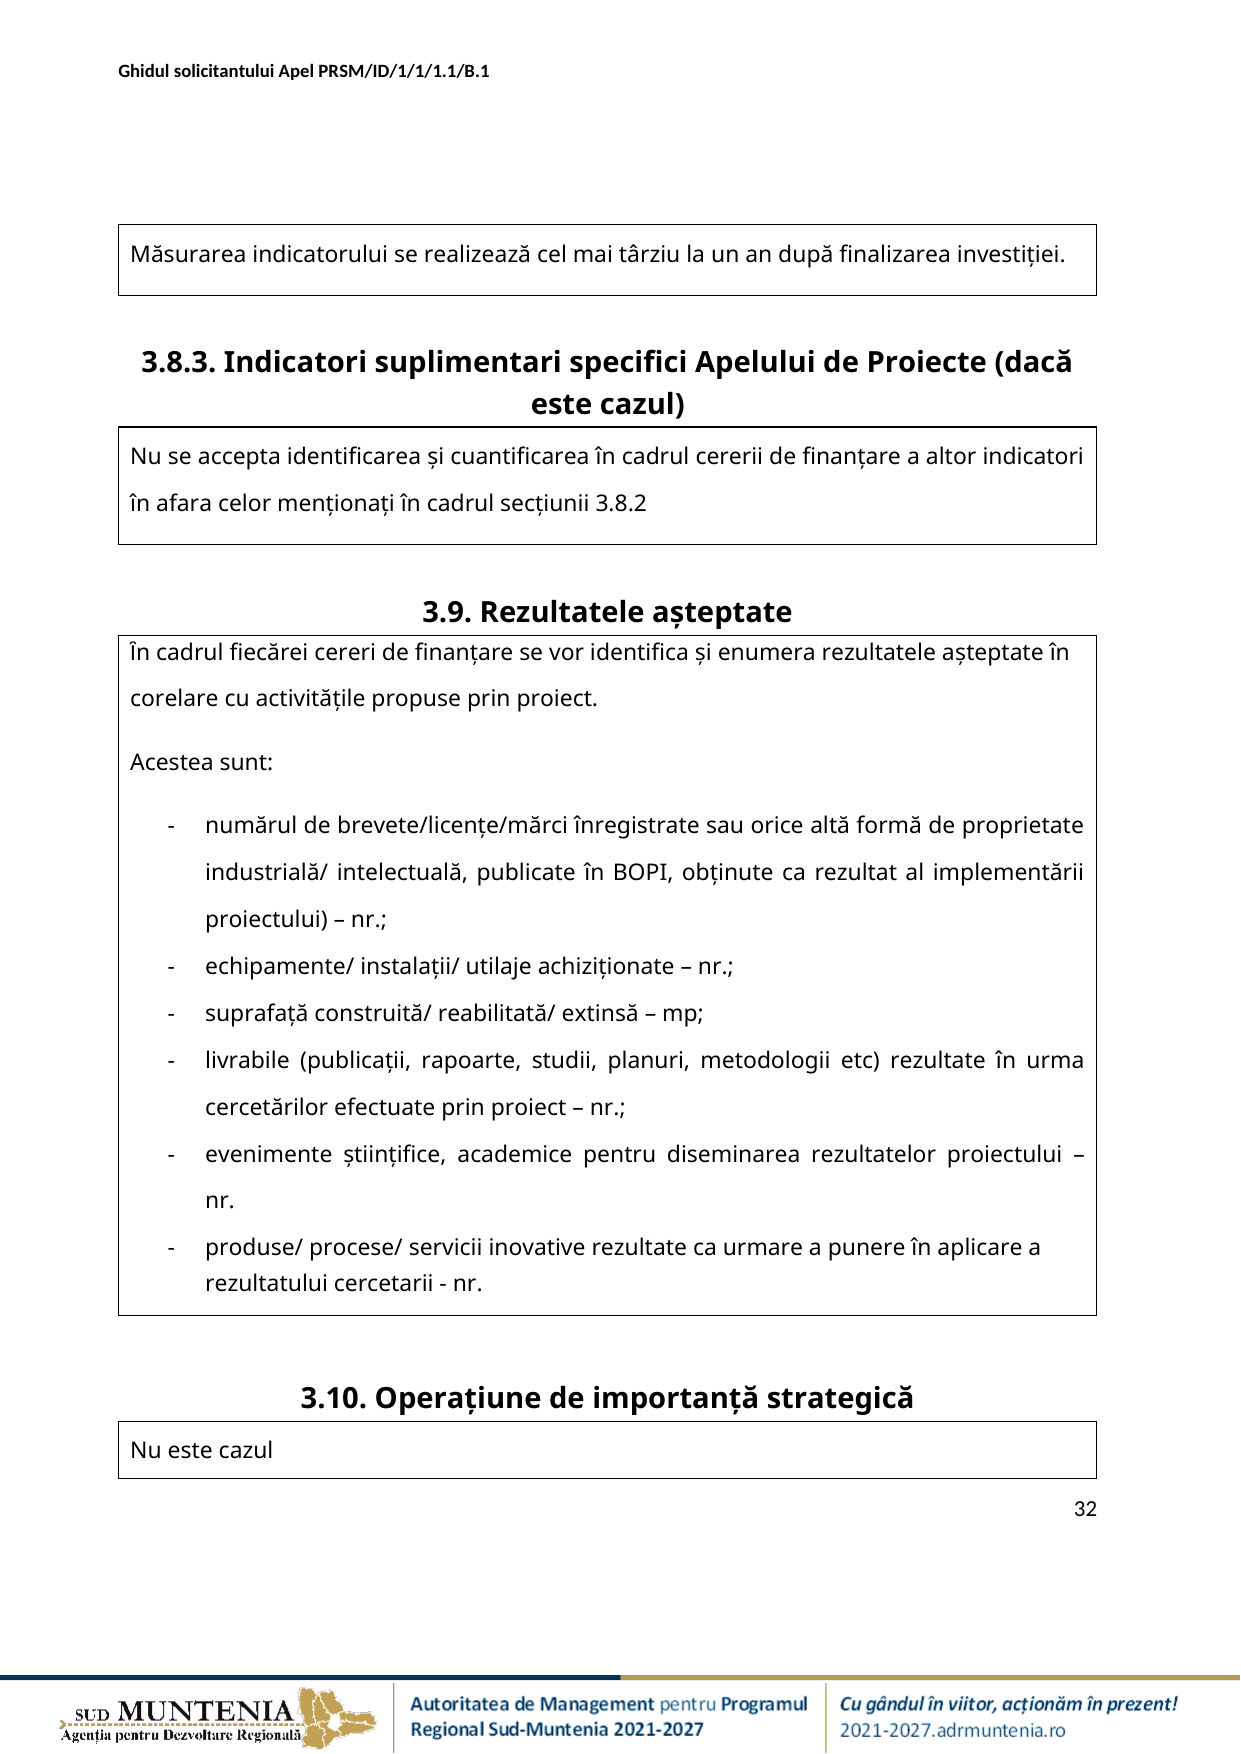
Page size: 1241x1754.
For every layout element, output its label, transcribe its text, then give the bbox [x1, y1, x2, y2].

subtitle 3.10. Operațiune de importanță strategică [118, 1378, 1097, 1417]
subtitle 3.8.3. Indicatori suplimentari specifici Apelului de Proiecte (dacă este cazul) [118, 341, 1097, 423]
subtitle 3.9. Rezultatele așteptate [118, 592, 1097, 631]
picture [0, 1675, 1241, 1754]
table_header Ȋn cadrul fiecărei cereri de finanțare se vor identifica și enumera rezultatele aşteptate în corelare cu activităţile propuse prin proiect. Acestea sunt: numărul de brevete/licențe/mărci înregistrate sau orice altă formă de proprietate industrială/ intelectuală, publicate în BOPI, obținute ca rezultat al implementării proiectului) – nr.; echipamente/ instalații/ utilaje achiziționate – nr.; suprafață construită/ reabilitată/ extinsă – mp; livrabile (publicații, rapoarte, studii, planuri, metodologii etc) rezultate în urma cercetărilor efectuate prin proiect – nr.; evenimente științifice, academice pentru diseminarea rezultatelor proiectului – nr. produse/ procese/ servicii inovative rezultate ca urmare a punere în aplicare a rezultatului cercetarii - nr. [119, 636, 1096, 1315]
table_header Nu se accepta identificarea și cuantificarea în cadrul cererii de finanțare a altor indicatori în afara celor menționați în cadrul secțiunii 3.8.2 [119, 428, 1096, 544]
table_header Nu este cazul [119, 1422, 1096, 1478]
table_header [119, 225, 1096, 295]
